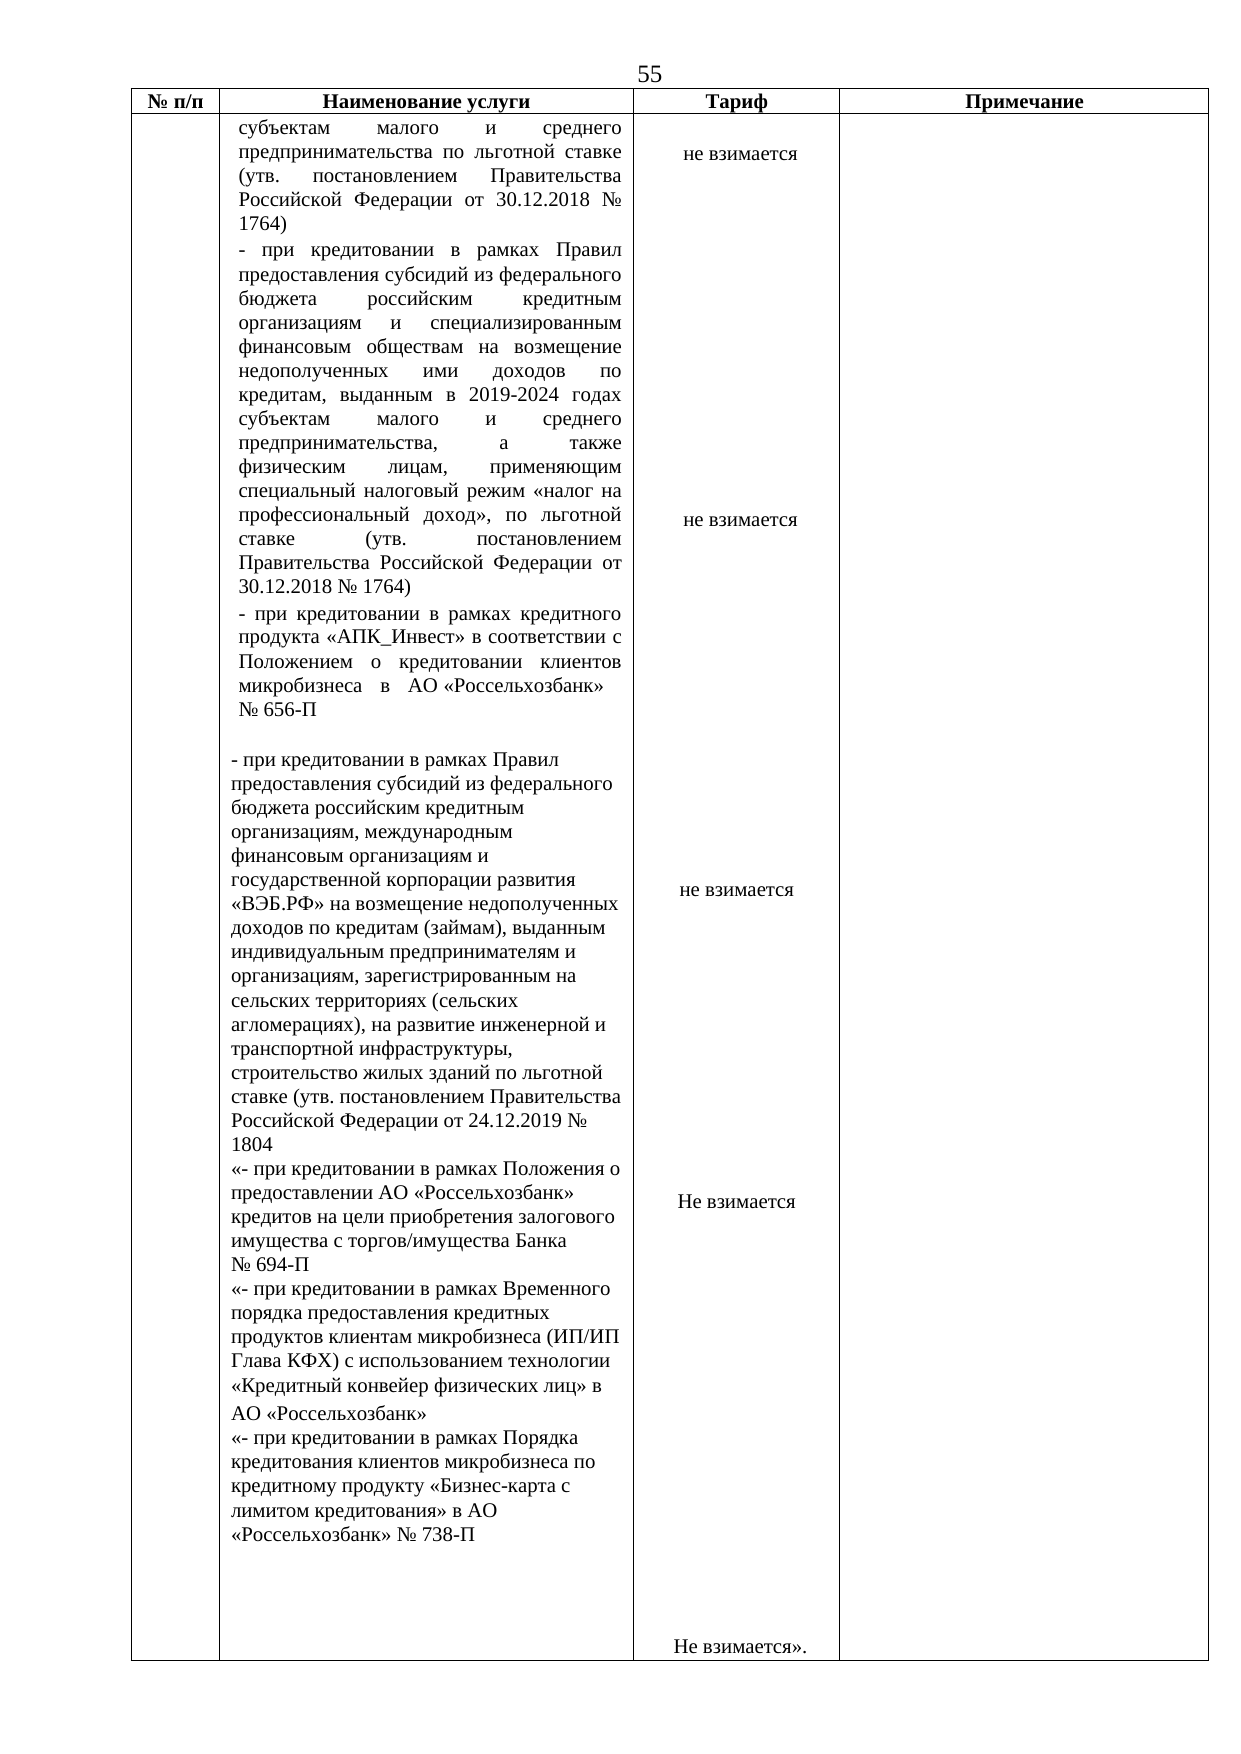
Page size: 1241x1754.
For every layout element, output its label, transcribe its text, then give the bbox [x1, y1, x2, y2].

table_header Примечание [840, 89, 1208, 113]
table_header Тариф [634, 89, 839, 113]
table_header № п/п [132, 89, 219, 113]
table_cell [132, 114, 219, 1660]
table_cell [840, 114, 1208, 1660]
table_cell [634, 114, 839, 1660]
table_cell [220, 114, 633, 1660]
table_header Наименование услуги [220, 89, 633, 113]
